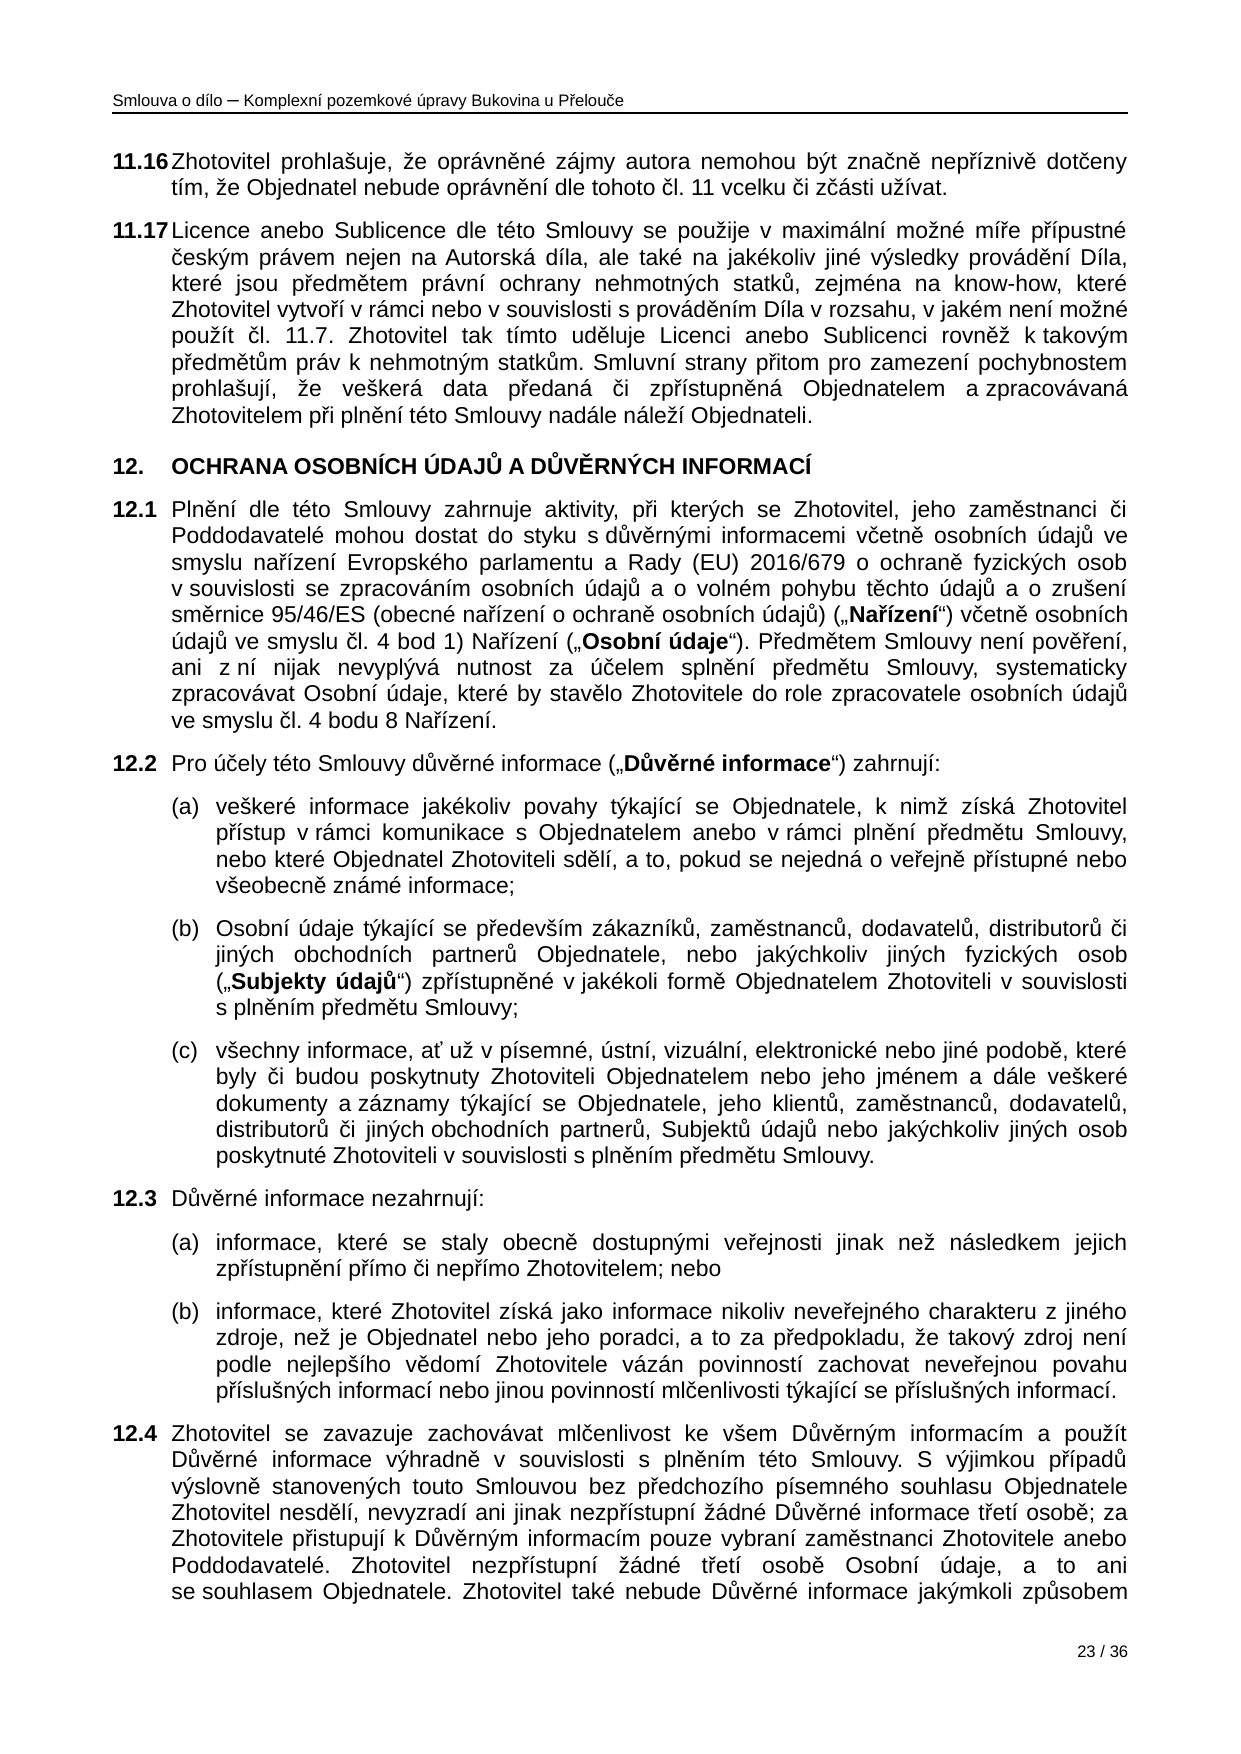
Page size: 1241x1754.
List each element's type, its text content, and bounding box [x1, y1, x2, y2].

text Ochrana osobních údajů a Důvěrných informací [112, 453, 1128, 479]
list veškeré informace jakékoliv povahy týkající se Objednatele, k nimž získá Zhotovitel přístup v rámci komunikace s Objednatelem anebo v rámci plnění předmětu Smlouvy, nebo které Objednatel Zhotoviteli sdělí, a to, pokud se nejedná o veřejně přístupné nebo všeobecně známé informace; [171, 793, 1128, 898]
text všechny informace, ať už v písemné, ústní, vizuální, elektronické nebo jiné podobě, které byly či budou poskytnuty Zhotoviteli Objednatelem nebo jeho jménem a dále veškeré dokumenty a záznamy týkající se Objednatele, jeho klientů, zaměstnanců, dodavatelů, distributorů či jiných obchodních partnerů, Subjektů údajů nebo jakýchkoliv jiných osob poskytnuté Zhotoviteli v souvislosti s plněním předmětu Smlouvy. [171, 1037, 1128, 1169]
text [112, 1420, 1128, 1604]
text Plnění dle této Smlouvy zahrnuje aktivity, při kterých se Zhotovitel, jeho zaměstnanci či Poddodavatelé mohou dostat do styku s důvěrnými informacemi včetně osobních údajů ve smyslu nařízení Evropského parlamentu a Rady (EU) 2016/679 o ochraně fyzických osob v souvislosti se zpracováním osobních údajů a o volném pohybu těchto údajů a o zrušení směrnice 95/46/ES (obecné nařízení o ochraně osobních údajů) („Nařízení“) včetně osobních údajů ve smyslu čl. 4 bod 1) Nařízení („Osobní údaje“). Předmětem Smlouvy není pověření, ani z ní nijak nevyplývá nutnost za účelem splnění předmětu Smlouvy, systematicky zpracovávat Osobní údaje, které by stavělo Zhotovitele do role zpracovatele osobních údajů ve smyslu čl. 4 bodu 8 Nařízení. [112, 496, 1128, 733]
list informace, které Zhotovitel získá jako informace nikoliv neveřejného charakteru z jiného zdroje, než je Objednatel nebo jeho poradci, a to za předpokladu, že takový zdroj není podle nejlepšího vědomí Zhotovitele vázán povinností zachovat neveřejnou povahu příslušných informací nebo jinou povinností mlčenlivosti týkající se příslušných informací. [171, 1298, 1128, 1403]
text Osobní údaje týkající se především zákazníků, zaměstnanců, dodavatelů, distributorů či jiných obchodních partnerů Objednatele, nebo jakýchkoliv jiných fyzických osob („Subjekty údajů“) zpřístupněné v jakékoli formě Objednatelem Zhotoviteli v souvislosti s plněním předmětu Smlouvy; [171, 915, 1128, 1020]
text Licence anebo Sublicence dle této Smlouvy se použije v maximální možné míře přípustné českým právem nejen na Autorská díla, ale také na jakékoliv jiné výsledky provádění Díla, které jsou předmětem právní ochrany nehmotných statků, zejména na know-how, které Zhotovitel vytvoří v rámci nebo v souvislosti s prováděním Díla v rozsahu, v jakém není možné použít čl. 11.7. Zhotovitel tak tímto uděluje Licenci anebo Sublicenci rovněž k takovým předmětům práv k nehmotným statkům. Smluvní strany přitom pro zamezení pochybnostem prohlašují, že veškerá data předaná či zpřístupněná Objednatelem a zpracovávaná Zhotovitelem při plnění této Smlouvy nadále náleží Objednateli. [112, 217, 1128, 428]
text Pro účely této Smlouvy důvěrné informace („Důvěrné informace“) zahrnují: [112, 750, 1128, 776]
text Důvěrné informace nezahrnují: [112, 1185, 1128, 1212]
text Zhotovitel prohlašuje, že oprávněné zájmy autora nemohou být značně nepříznivě dotčeny tím, že Objednatel nebude oprávnění dle tohoto čl. 11 vcelku či zčásti užívat. [112, 148, 1128, 200]
list informace, které se staly obecně dostupnými veřejnosti jinak než následkem jejich zpřístupnění přímo či nepřímo Zhotovitelem; nebo [171, 1228, 1128, 1281]
